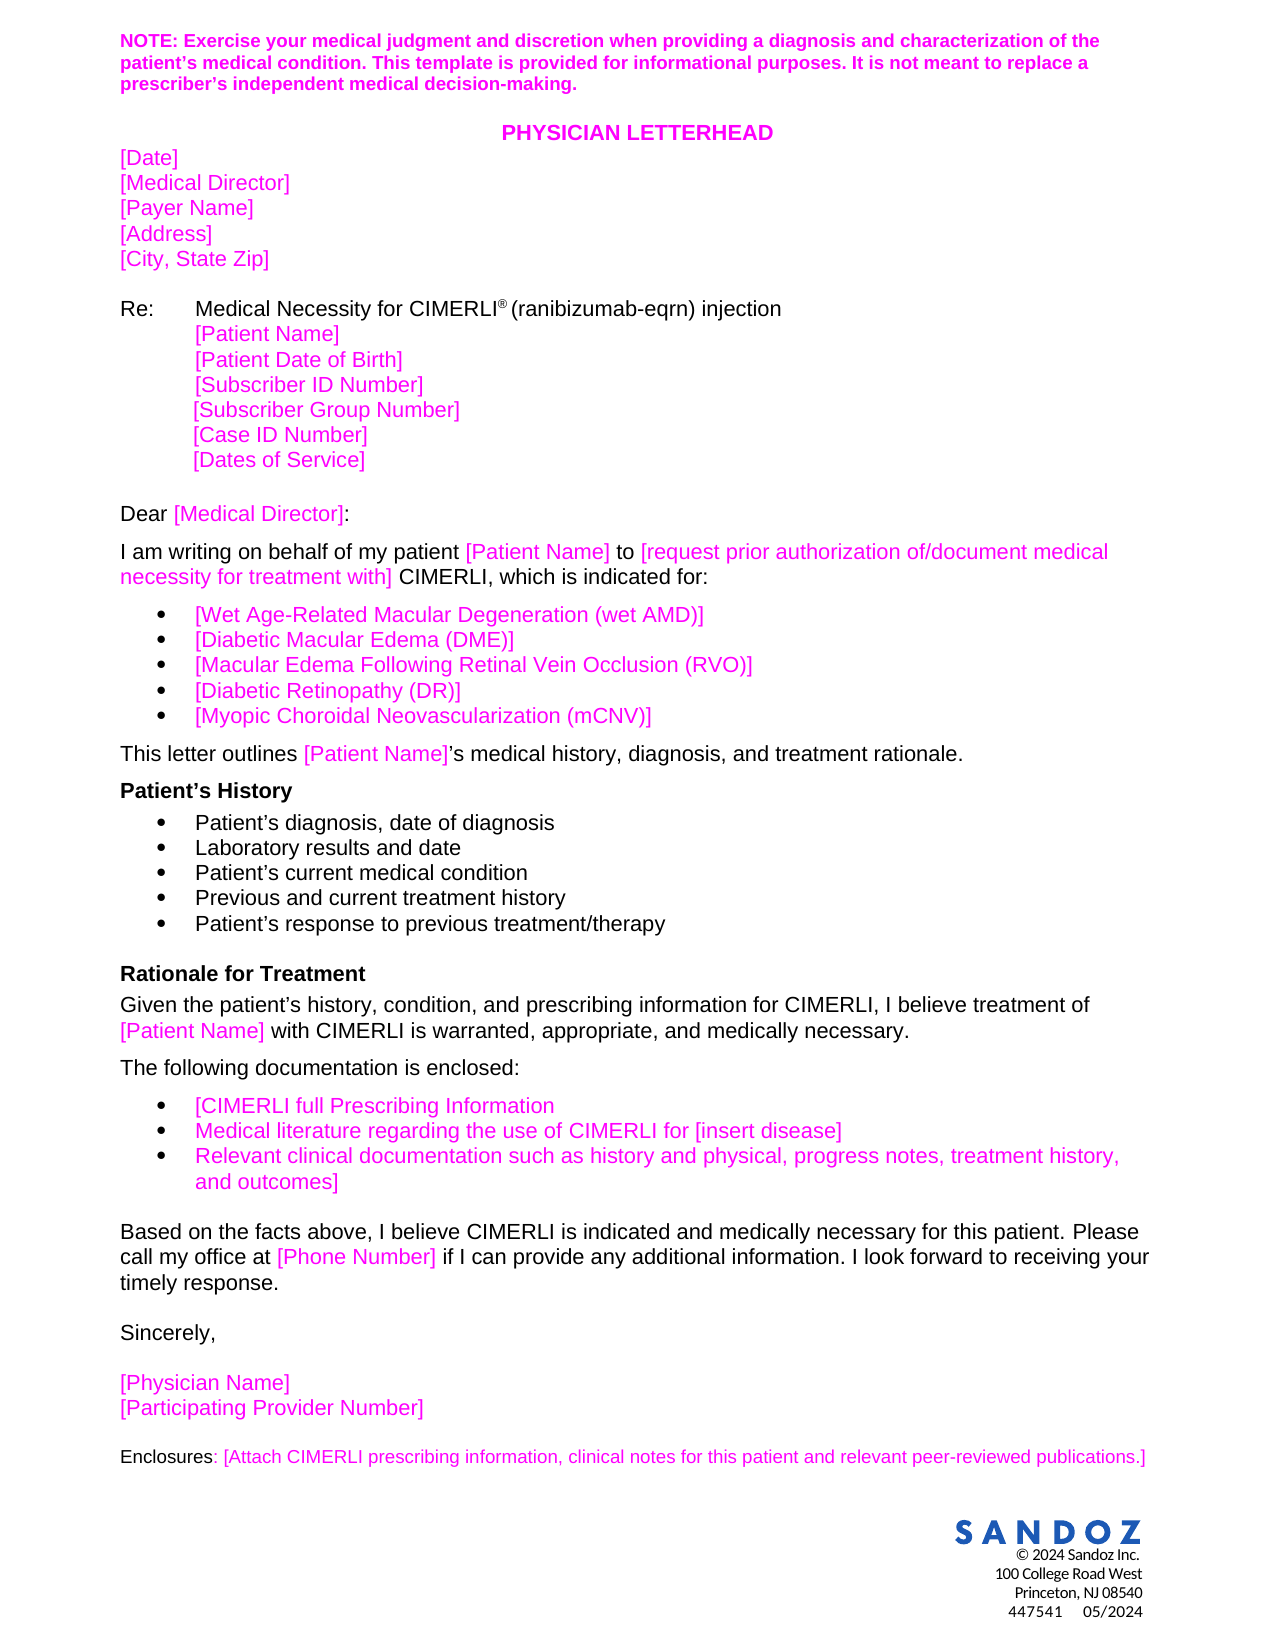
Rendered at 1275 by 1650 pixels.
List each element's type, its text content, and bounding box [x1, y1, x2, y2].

text [Date] [120, 145, 1155, 170]
text [Payer Name] [120, 195, 1155, 221]
text [Case ID Number] [120, 422, 1155, 447]
text Based on the facts above, I believe CIMERLI is indicated and medically necessary for this patient. Please call my office at [Phone Number] if I can provide any additional information. I look forward to receiving your timely response. [120, 1219, 1155, 1295]
list Relevant clinical documentation such as history and physical, progress notes, treatment history, and outcomes] [157, 1143, 1155, 1194]
list [Myopic Choroidal Neovascularization (mCNV)] [157, 703, 1155, 728]
text Rationale for Treatment [120, 961, 1155, 986]
list Previous and current treatment history [157, 885, 1155, 911]
text [Address] [120, 221, 1155, 246]
text [Medical Director] [120, 170, 1155, 195]
text [Patient Name] [120, 321, 1155, 347]
list Patient’s current medical condition [157, 860, 1155, 885]
list [Macular Edema Following Retinal Vein Occlusion (RVO)] [157, 652, 1155, 678]
text [Subscriber ID Number] [120, 372, 1155, 397]
list [Wet Age-Related Macular Degeneration (wet AMD)] [157, 602, 1155, 627]
list Patient’s diagnosis, date of diagnosis [157, 810, 1155, 835]
text Patient’s History [120, 778, 1155, 803]
list [Diabetic Macular Edema (DME)] [157, 627, 1155, 652]
text [Physician Name] [120, 1370, 1155, 1395]
text Re: Medical Necessity for CIMERLI® (ranibizumab-eqrn) injection [120, 296, 1155, 321]
text Enclosures: [Attach CIMERLI prescribing information, clinical notes for this patient and relevant peer-reviewed publications.] [120, 1446, 1155, 1467]
text [Patient Date of Birth] [120, 347, 1155, 372]
text Dear [Medical Director]: [120, 501, 1155, 527]
list [CIMERLI full Prescribing Information [157, 1093, 1155, 1118]
text I am writing on behalf of my patient [Patient Name] to [request prior authorization of/document medical necessity for treatment with] CIMERLI, which is indicated for: [120, 539, 1155, 589]
text PHYSICIAN LETTERHEAD [120, 120, 1155, 145]
text This letter outlines [Patient Name]’s medical history, diagnosis, and treatment rationale. [120, 741, 1155, 766]
list [Diabetic Retinopathy (DR)] [157, 678, 1155, 703]
text The following documentation is enclosed: [120, 1055, 1155, 1081]
list Patient’s response to previous treatment/therapy [157, 911, 1155, 936]
text [Dates of Service] [120, 447, 1155, 473]
list Laboratory results and date [157, 835, 1155, 860]
list Medical literature regarding the use of CIMERLI for [insert disease] [157, 1118, 1155, 1143]
text [Subscriber Group Number] [120, 397, 1155, 422]
text [City, State Zip] [120, 246, 1155, 271]
text Given the patient’s history, condition, and prescribing information for CIMERLI, I believe treatment of [Patient Name] with CIMERLI is warranted, appropriate, and medically necessary. [120, 992, 1155, 1043]
text Sincerely, [120, 1320, 1155, 1345]
text [Participating Provider Number] [120, 1395, 1155, 1421]
